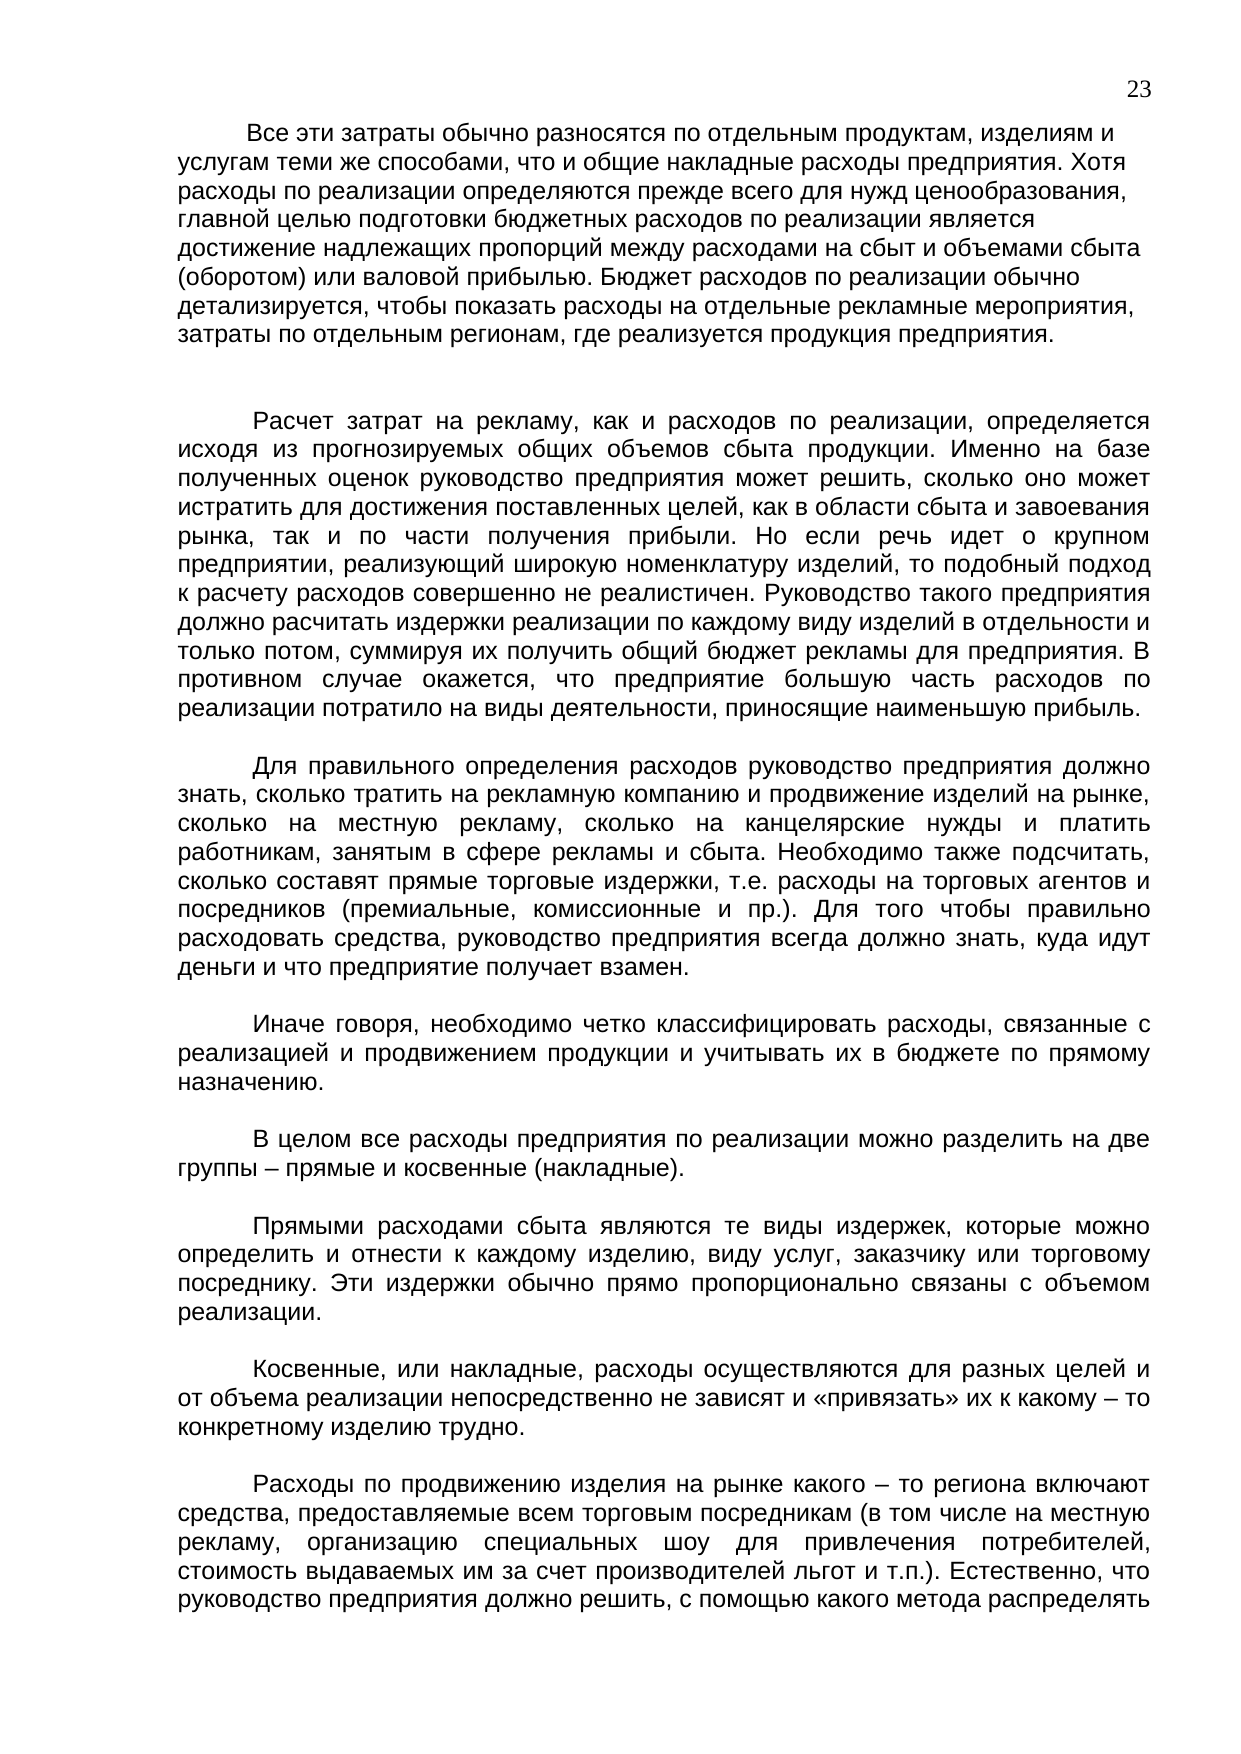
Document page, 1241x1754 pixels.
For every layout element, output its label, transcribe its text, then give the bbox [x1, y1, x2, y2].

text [177, 1469, 1152, 1613]
text Все эти затраты обычно разносятся по отдельным продуктам, изделиям и услугам теми же способами, что и общие накладные расходы предприятия. Хотя расходы по реализации определяются прежде всего для нужд ценообразования, главной целью подготовки бюджетных расходов по реализации является достижение надлежащих пропорций между расходами на сбыт и объемами сбыта (оборотом) или валовой прибылью. Бюджет расходов по реализации обычно детализируется, чтобы показать расходы на отдельные рекламные мероприятия, затраты по отдельным регионам, где реализуется продукция предприятия. [177, 118, 1152, 348]
text Расчет затрат на рекламу, как и расходов по реализации, определяется исходя из прогнозируемых общих объемов сбыта продукции. Именно на базе полученных оценок руководство предприятия может решить, сколько оно может истратить для достижения поставленных целей, как в области сбыта и завоевания рынка, так и по части получения прибыли. Но если речь идет о крупном предприятии, реализующий широкую номенклатуру изделий, то подобный подход к расчету расходов совершенно не реалистичен. Руководство такого предприятия должно расчитать издержки реализации по каждому виду изделий в отдельности и только потом, суммируя их получить общий бюджет рекламы для предприятия. В противном случае окажется, что предприятие большую часть расходов по реализации потратило на виды деятельности, приносящие наименьшую прибыль. [177, 406, 1152, 722]
text Иначе говоря, необходимо четко классифицировать расходы, связанные с реализацией и продвижением продукции и учитывать их в бюджете по прямому назначению. [177, 1009, 1152, 1096]
text Для правильного определения расходов руководство предприятия должно знать, сколько тратить на рекламную компанию и продвижение изделий на рынке, сколько на местную рекламу, сколько на канцелярские нужды и платить работникам, занятым в сфере рекламы и сбыта. Необходимо также подсчитать, сколько составят прямые торговые издержки, т.е. расходы на торговых агентов и посредников (премиальные, комиссионные и пр.). Для того чтобы правильно расходовать средства, руководство предприятия всегда должно знать, куда идут деньги и что предприятие получает взамен. [177, 751, 1152, 981]
text В целом все расходы предприятия по реализации можно разделить на две группы – прямые и косвенные (накладные). [177, 1124, 1152, 1182]
text Косвенные, или накладные, расходы осуществляются для разных целей и от объема реализации непосредственно не зависят и «привязать» их к какому – то конкретному изделию трудно. [177, 1354, 1152, 1441]
text Прямыми расходами сбыта являются те виды издержек, которые можно определить и отнести к каждому изделию, виду услуг, заказчику или торговому посреднику. Эти издержки обычно прямо пропорционально связаны с объемом реализации. [177, 1211, 1152, 1326]
